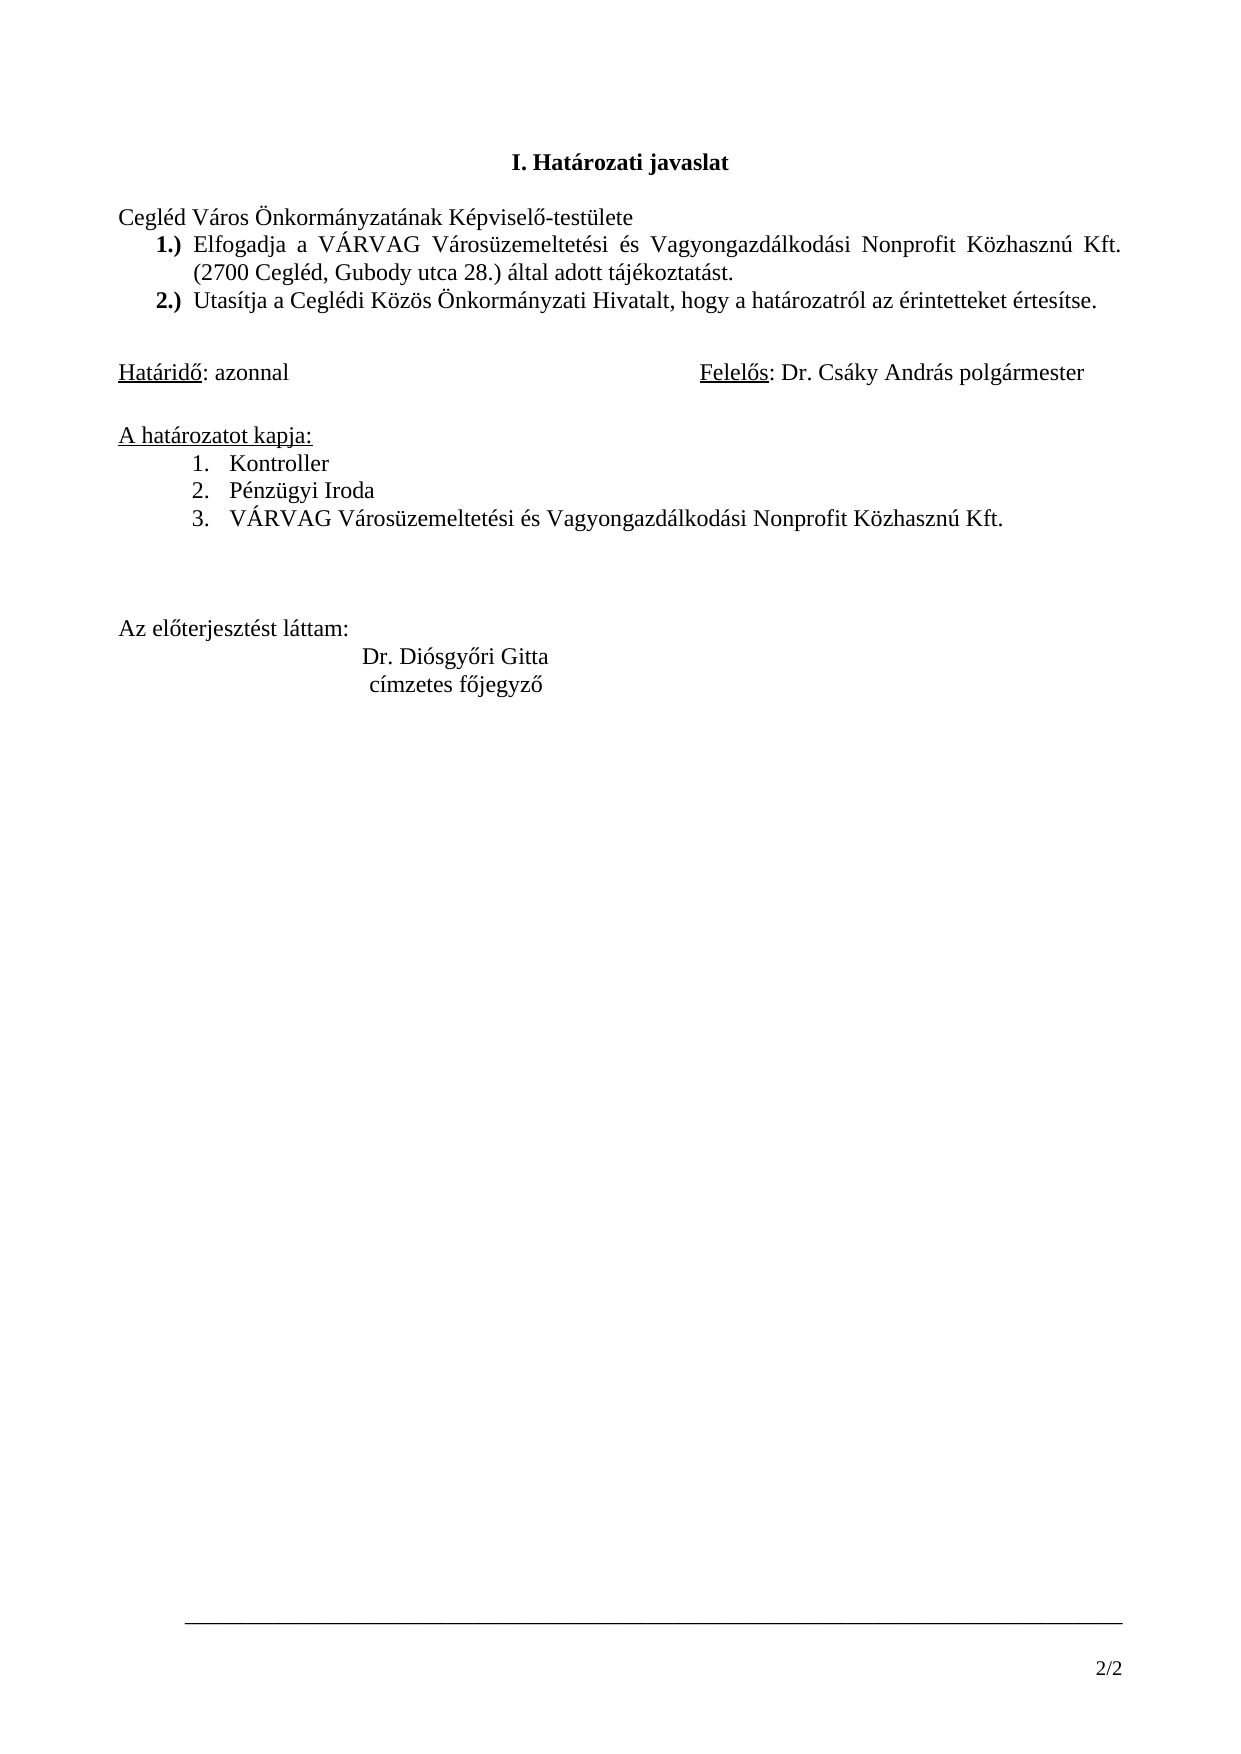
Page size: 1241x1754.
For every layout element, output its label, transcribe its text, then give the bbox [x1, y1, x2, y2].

list Utasítja a Ceglédi Közös Önkormányzati Hivatalt, hogy a határozatról az érintetteket értesítse. [156, 286, 1122, 313]
text Cegléd Város Önkormányzatának Képviselő-testülete [118, 203, 1122, 231]
text Határidő: azonnal Felelős: Dr. Csáky András polgármester [118, 358, 1122, 385]
text A határozatot kapja: [118, 421, 1122, 449]
text Az előterjesztést láttam: [118, 614, 1122, 642]
text I. Határozati javaslat [118, 148, 1122, 175]
text címzetes főjegyző [118, 669, 1122, 697]
list VÁRVAG Városüzemeltetési és Vagyongazdálkodási Nonprofit Közhasznú Kft. [192, 504, 1122, 532]
list Elfogadja a VÁRVAG Városüzemeltetési és Vagyongazdálkodási Nonprofit Közhasznú Kft. (2700 Cegléd, Gubody utca 28.) által adott tájékoztatást. [156, 231, 1122, 286]
list Kontroller [192, 449, 1122, 476]
list Pénzügyi Iroda [192, 476, 1122, 504]
text Dr. Diósgyőri Gitta [118, 642, 1122, 669]
